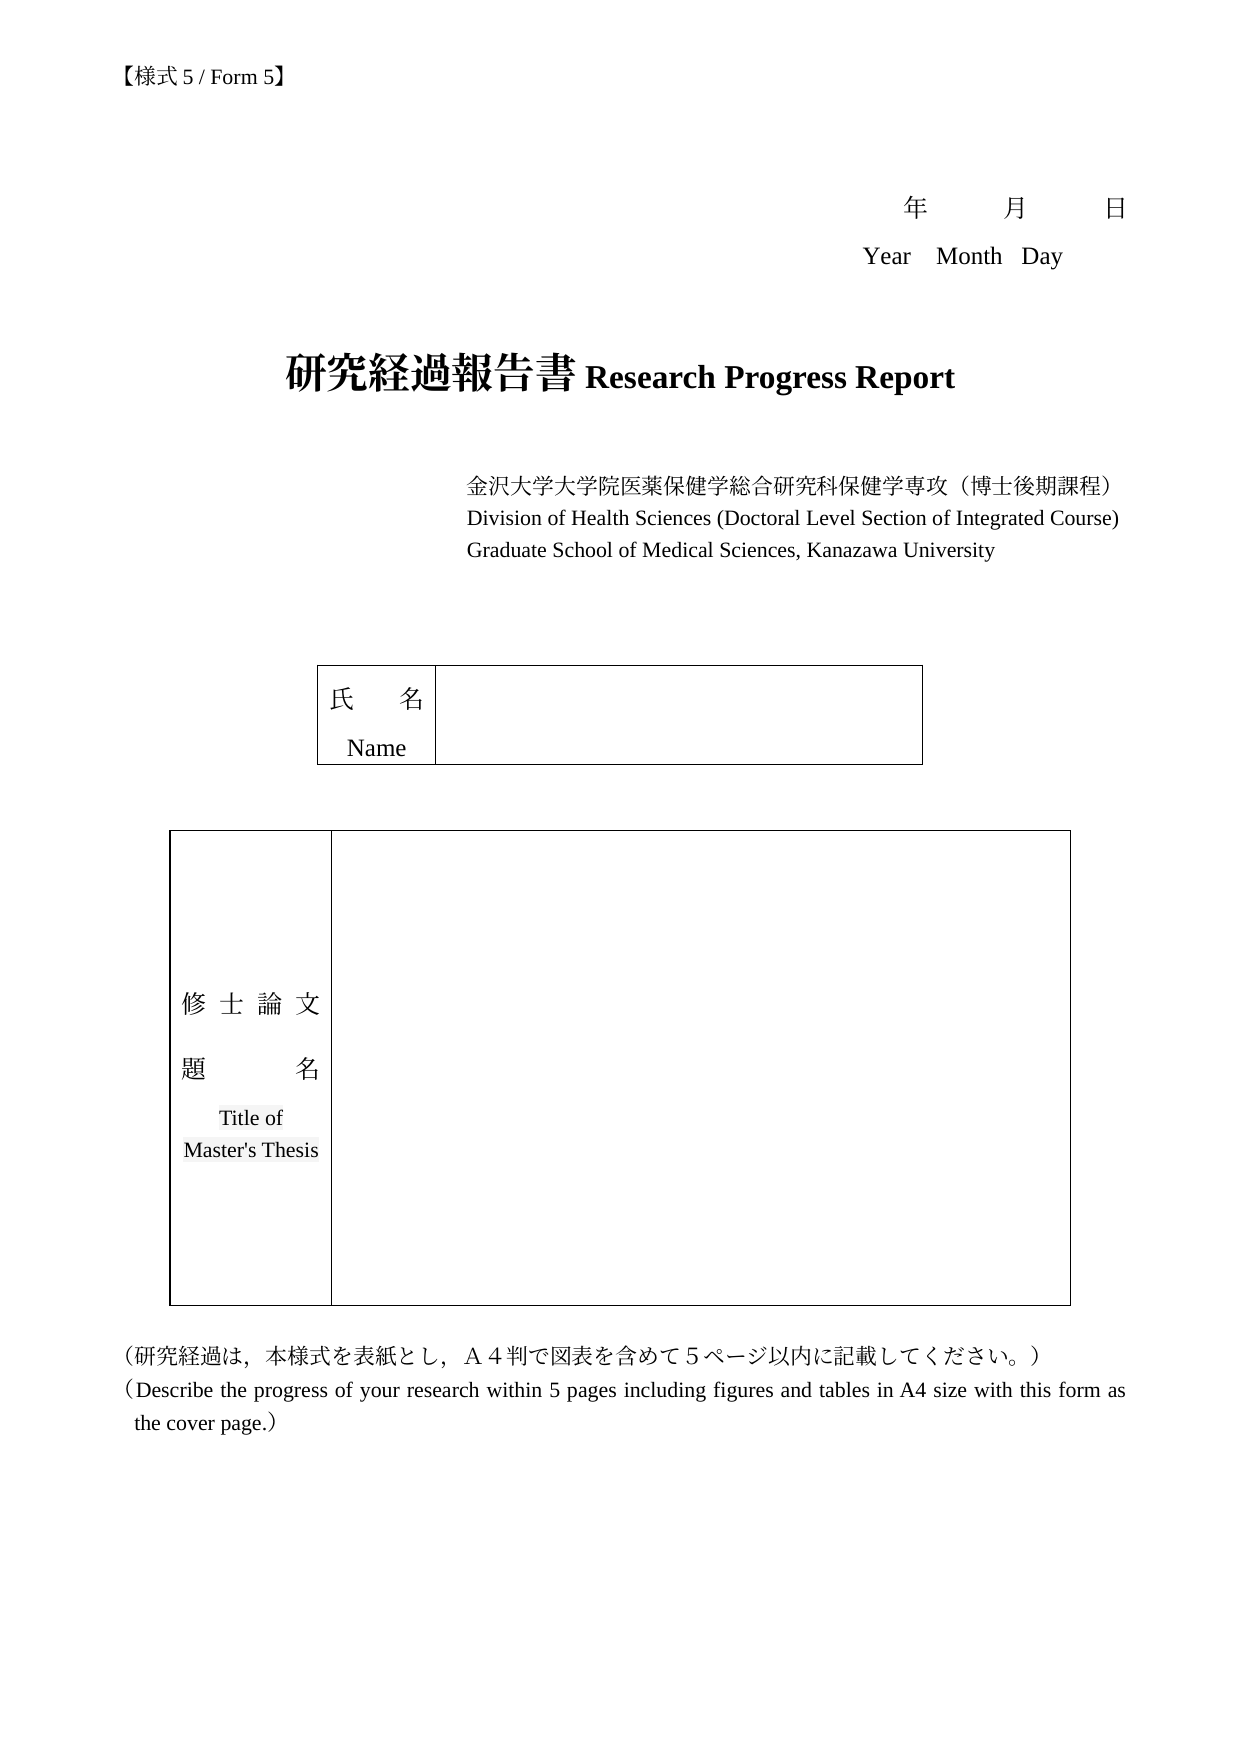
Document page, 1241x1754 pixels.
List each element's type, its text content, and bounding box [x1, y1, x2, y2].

text 金沢大学大学院医薬保健学総合研究科保健学専攻（博士後期課程） [112, 468, 1128, 501]
text （研究経過は，本様式を表紙とし，Ａ４判で図表を含めて５ページ以内に記載してください。） [112, 1339, 1128, 1372]
table_header 修士論文 題名 Title of Master's Thesis [171, 831, 331, 1305]
text （Describe the progress of your research within 5 pages including figures and tables in A4 size with this form as the cover page.） [112, 1372, 1128, 1437]
table_header [436, 666, 922, 764]
text Division of Health Sciences (Doctoral Level Section of Integrated Course) [112, 501, 1128, 534]
text 年 月 日 [112, 174, 1128, 239]
text 【様式5 / Form 5】 [112, 59, 1128, 91]
text 研究経過報告書 Research Progress Report [112, 337, 1128, 403]
text Year Month Day [112, 239, 1128, 272]
table_header [332, 831, 1070, 1305]
text Graduate School of Medical Sciences, Kanazawa University [112, 534, 1128, 566]
table_header 氏名 Name [318, 666, 435, 764]
